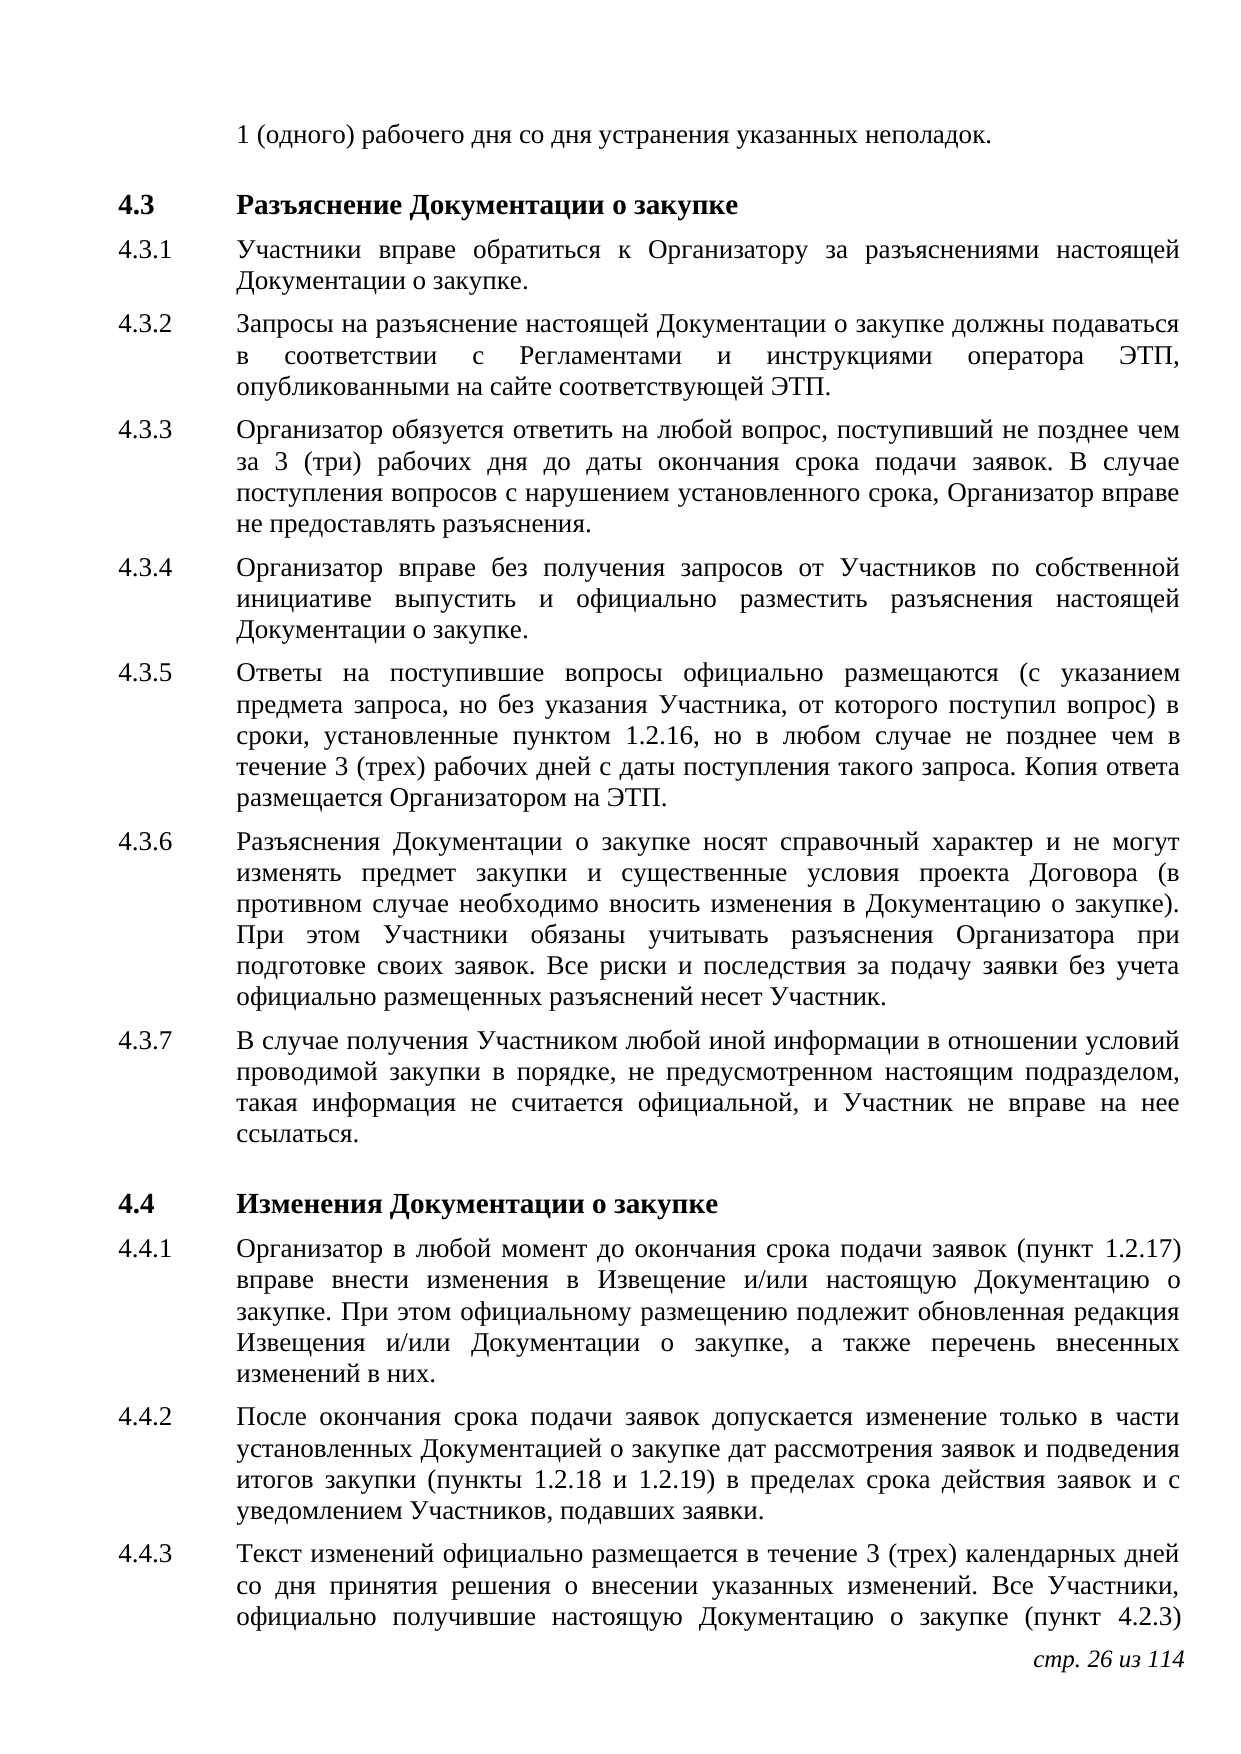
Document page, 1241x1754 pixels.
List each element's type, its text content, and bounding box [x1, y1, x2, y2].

text Организатор в любой момент до окончания срока подачи заявок (пункт 1.2.17) вправе внести изменения в Извещение и/или настоящую Документацию о закупке. При этом официальному размещению подлежит обновленная редакция Извещения и/или Документации о закупке, а также перечень внесенных изменений в них. [118, 1232, 1181, 1388]
text После окончания срока подачи заявок допускается изменение только в части установленных Документацией о закупке дат рассмотрения заявок и подведения итогов закупки (пункты 1.2.18 и 1.2.19) в пределах срока действия заявок и с уведомлением Участников, подавших заявки. [118, 1401, 1181, 1525]
text Разъяснения Документации о закупке носят справочный характер и не могут изменять предмет закупки и существенные условия проекта Договора (в противном случае необходимо вносить изменения в Документацию о закупке). При этом Участники обязаны учитывать разъяснения Организатора при подготовке своих заявок. Все риски и последствия за подачу заявки без учета официально размещенных разъяснений несет Участник. [118, 825, 1181, 1012]
text В случае получения Участником любой иной информации в отношении условий проводимой закупки в порядке, не предусмотренном настоящим подразделом, такая информация не считается официальной, и Участник не вправе на нее ссылаться. [118, 1024, 1181, 1149]
text Запросы на разъяснение настоящей Документации о закупке должны подаваться в соответствии с Регламентами и инструкциями оператора ЭТП, опубликованными на сайте соответствующей ЭТП. [118, 308, 1181, 401]
text Участники вправе обратиться к Организатору за разъяснениями настоящей Документации о закупке. [118, 233, 1181, 295]
text Организатор обязуется ответить на любой вопрос, поступивший не позднее чем за 3 (три) рабочих дня до даты окончания срока подачи заявок. В случае поступления вопросов с нарушением установленного срока, Организатор вправе не предоставлять разъяснения. [118, 413, 1181, 538]
text Организатор вправе без получения запросов от Участников по собственной инициативе выпустить и официально разместить разъяснения настоящей Документации о закупке. [118, 551, 1181, 644]
subtitle Разъяснение Документации о закупке [118, 187, 1181, 220]
subtitle Изменения Документации о закупке [118, 1186, 1181, 1220]
text Ответы на поступившие вопросы официально размещаются (с указанием предмета запроса, но без указания Участника, от которого поступил вопрос) в сроки, установленные пунктом 1.2.16, но в любом случае не позднее чем в течение 3 (трех) рабочих дней с даты поступления такого запроса. Копия ответа размещается Организатором на ЭТП. [118, 657, 1181, 812]
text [118, 118, 1181, 149]
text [118, 1538, 1181, 1631]
